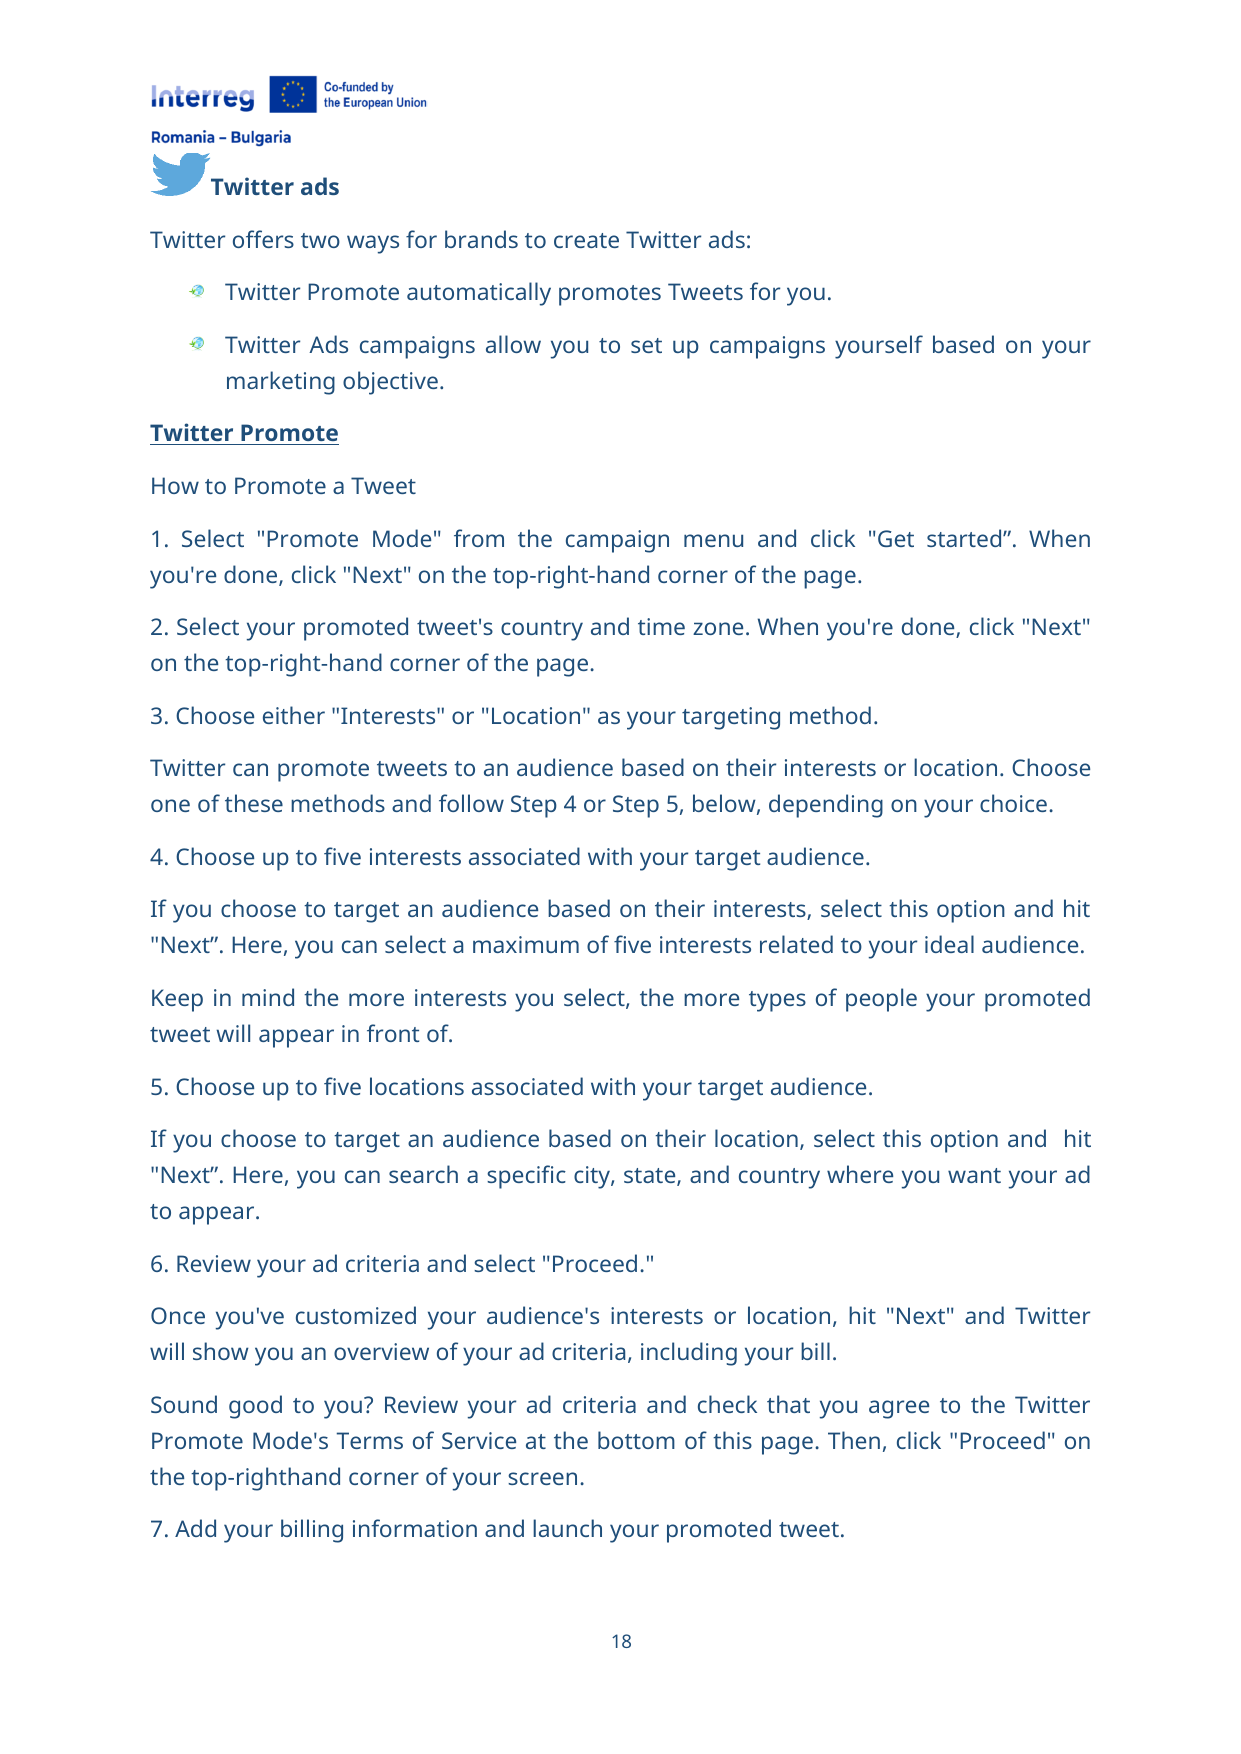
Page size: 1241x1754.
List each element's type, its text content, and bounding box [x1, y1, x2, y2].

text 5. Choose up to five locations associated with your target audience. [150, 1071, 1092, 1102]
text Sound good to you? Review your ad criteria and check that you agree to the Twitter Promote Mode's Terms of Service at the bottom of this page. Then, click "Proceed" on the top-righthand corner of your screen. [150, 1389, 1092, 1492]
text If you choose to target an audience based on their location, select this option and hit "Next”. Here, you can search a specific city, state, and country where you want your ad to appear. [150, 1123, 1092, 1226]
picture [188, 336, 204, 354]
text 4. Choose up to five interests associated with your target audience. [150, 841, 1092, 872]
text 3. Choose either "Interests" or "Location" as your targeting method. [150, 700, 1092, 731]
text Keep in mind the more interests you select, the more types of people your promoted tweet will appear in front of. [150, 982, 1092, 1049]
text Twitter ads [150, 153, 1092, 202]
text Twitter Promote [150, 417, 1092, 449]
text Once you've customized your audience's interests or location, hit "Next" and Twitter will show you an overview of your ad criteria, including your bill. [150, 1300, 1092, 1367]
text Twitter offers two ways for brands to create Twitter ads: [150, 224, 1092, 255]
picture [150, 73, 428, 196]
list Twitter Ads campaigns allow you to set up campaigns yourself based on your marketing objective. [187, 329, 1092, 396]
text How to Promote a Tweet [150, 470, 1092, 501]
text If you choose to target an audience based on their interests, select this option and hit "Next”. Here, you can select a maximum of five interests related to your ideal audience. [150, 893, 1092, 961]
list Twitter Promote automatically promotes Tweets for you. [187, 276, 1092, 307]
text 7. Add your billing information and launch your promoted tweet. [150, 1513, 1092, 1544]
text 2. Select your promoted tweet's country and time zone. When you're done, click "Next" on the top-right-hand corner of the page. [150, 611, 1092, 678]
text Twitter can promote tweets to an audience based on their interests or location. Choose one of these methods and follow Step 4 or Step 5, below, depending on your choice. [150, 752, 1092, 819]
text 1. Select "Promote Mode" from the campaign menu and click "Get started”. When you're done, click "Next" on the top-right-hand corner of the page. [150, 523, 1092, 590]
picture [188, 284, 204, 301]
text 6. Review your ad criteria and select "Proceed." [150, 1248, 1092, 1279]
